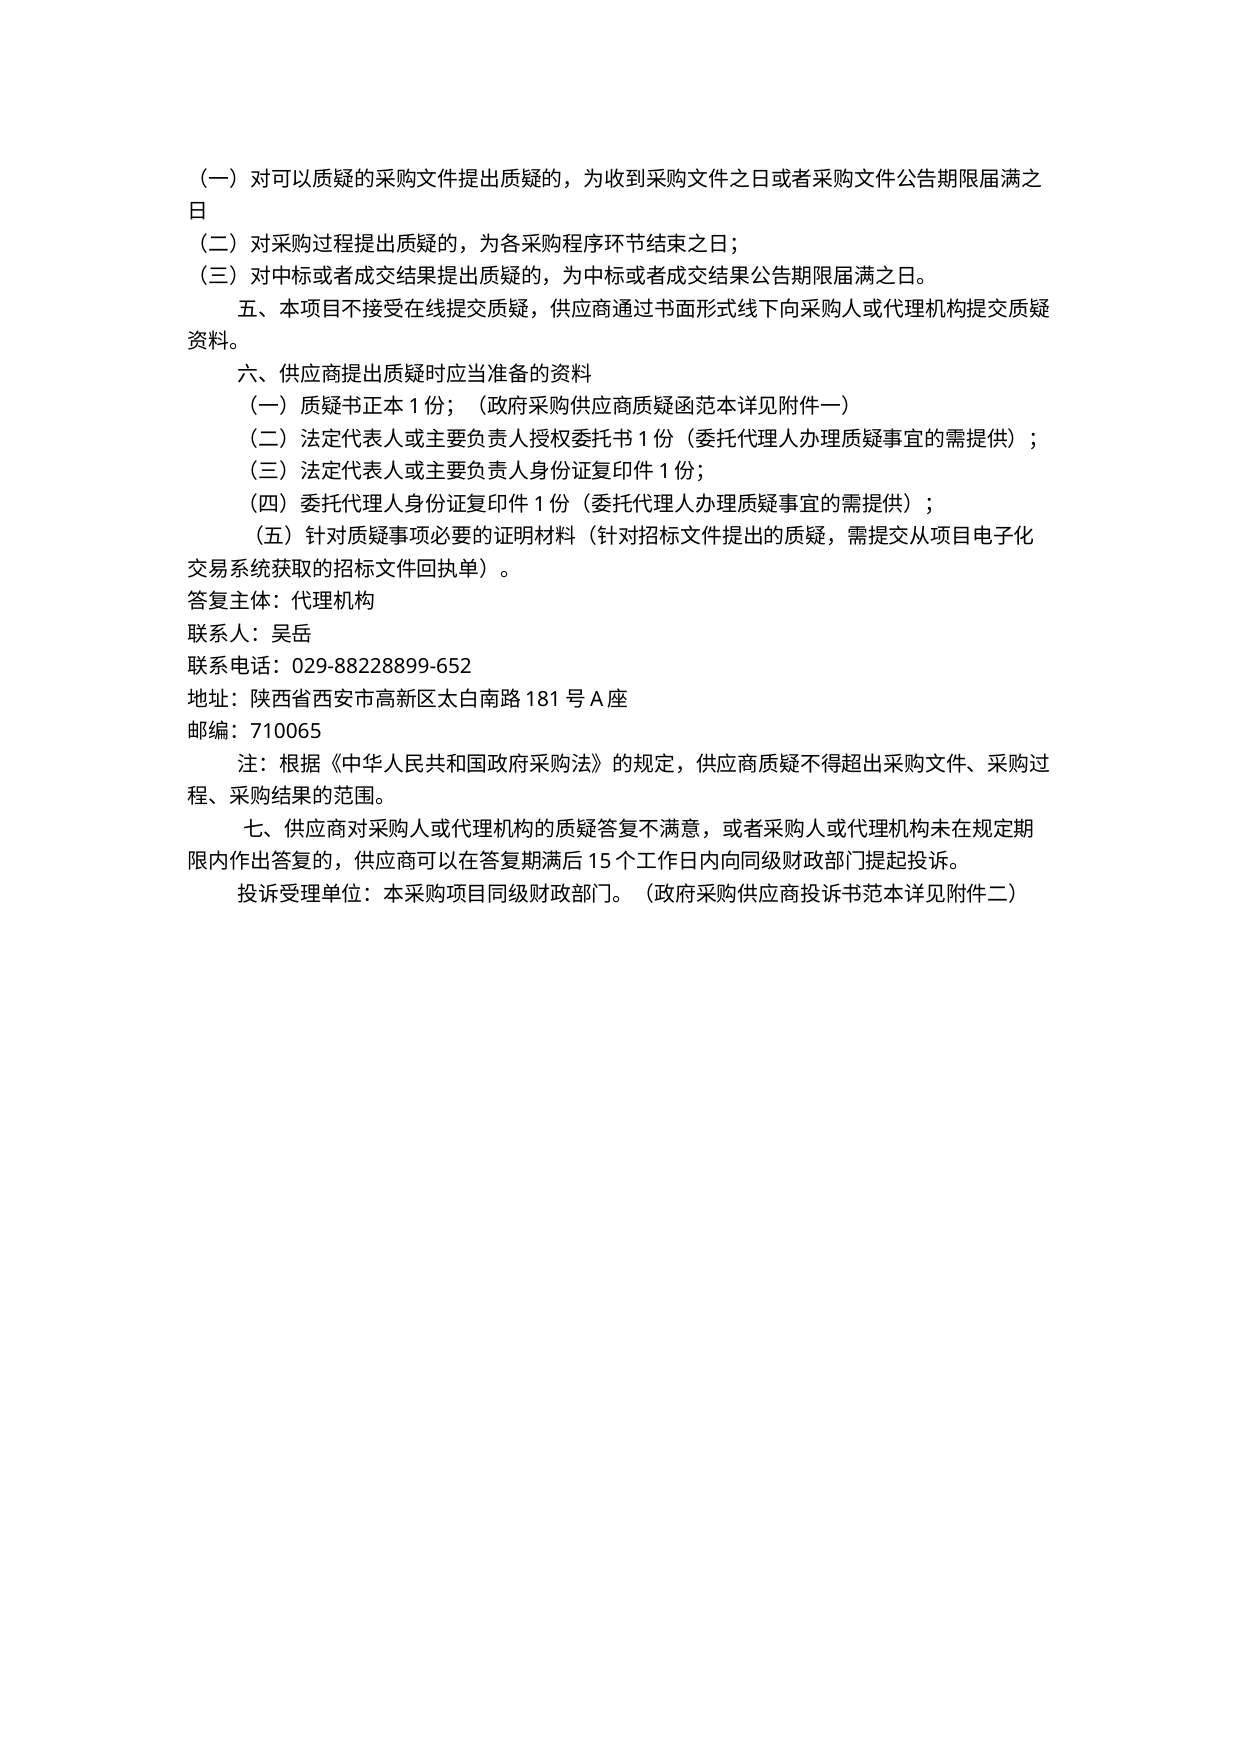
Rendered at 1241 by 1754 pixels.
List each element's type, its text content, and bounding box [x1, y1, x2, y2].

text （四）委托代理人身份证复印件1份（委托代理人办理质疑事宜的需提供）； [187, 487, 1053, 519]
text 六、供应商提出质疑时应当准备的资料 [187, 357, 1053, 389]
text 地址：陕西省西安市高新区太白南路181号A座 [187, 682, 1053, 714]
text （二）法定代表人或主要负责人授权委托书1份（委托代理人办理质疑事宜的需提供）； [187, 422, 1053, 454]
text 联系人：吴岳 [187, 617, 1053, 649]
text 注：根据《中华人民共和国政府采购法》的规定，供应商质疑不得超出采购文件、采购过程、采购结果的范围。 [187, 747, 1053, 812]
text （二）对采购过程提出质疑的，为各采购程序环节结束之日； [187, 227, 1053, 259]
text （五）针对质疑事项必要的证明材料（针对招标文件提出的质疑，需提交从项目电子化交易系统获取的招标文件回执单）。 [187, 519, 1053, 584]
text 七、供应商对采购人或代理机构的质疑答复不满意，或者采购人或代理机构未在规定期限内作出答复的，供应商可以在答复期满后15个工作日内向同级财政部门提起投诉。 [187, 812, 1053, 877]
text （三）对中标或者成交结果提出质疑的，为中标或者成交结果公告期限届满之日。 [187, 259, 1053, 292]
text （三）法定代表人或主要负责人身份证复印件1份； [187, 454, 1053, 487]
text 联系电话：029-88228899-652 [187, 649, 1053, 682]
text 五、本项目不接受在线提交质疑，供应商通过书面形式线下向采购人或代理机构提交质疑资料。 [187, 292, 1053, 357]
text 答复主体：代理机构 [187, 584, 1053, 617]
text 投诉受理单位：本采购项目同级财政部门。（政府采购供应商投诉书范本详见附件二） [187, 877, 1053, 909]
text 邮编：710065 [187, 714, 1053, 747]
text （一）质疑书正本1份；（政府采购供应商质疑函范本详见附件一） [187, 389, 1053, 422]
text （一）对可以质疑的采购文件提出质疑的，为收到采购文件之日或者采购文件公告期限届满之日 [187, 162, 1053, 227]
